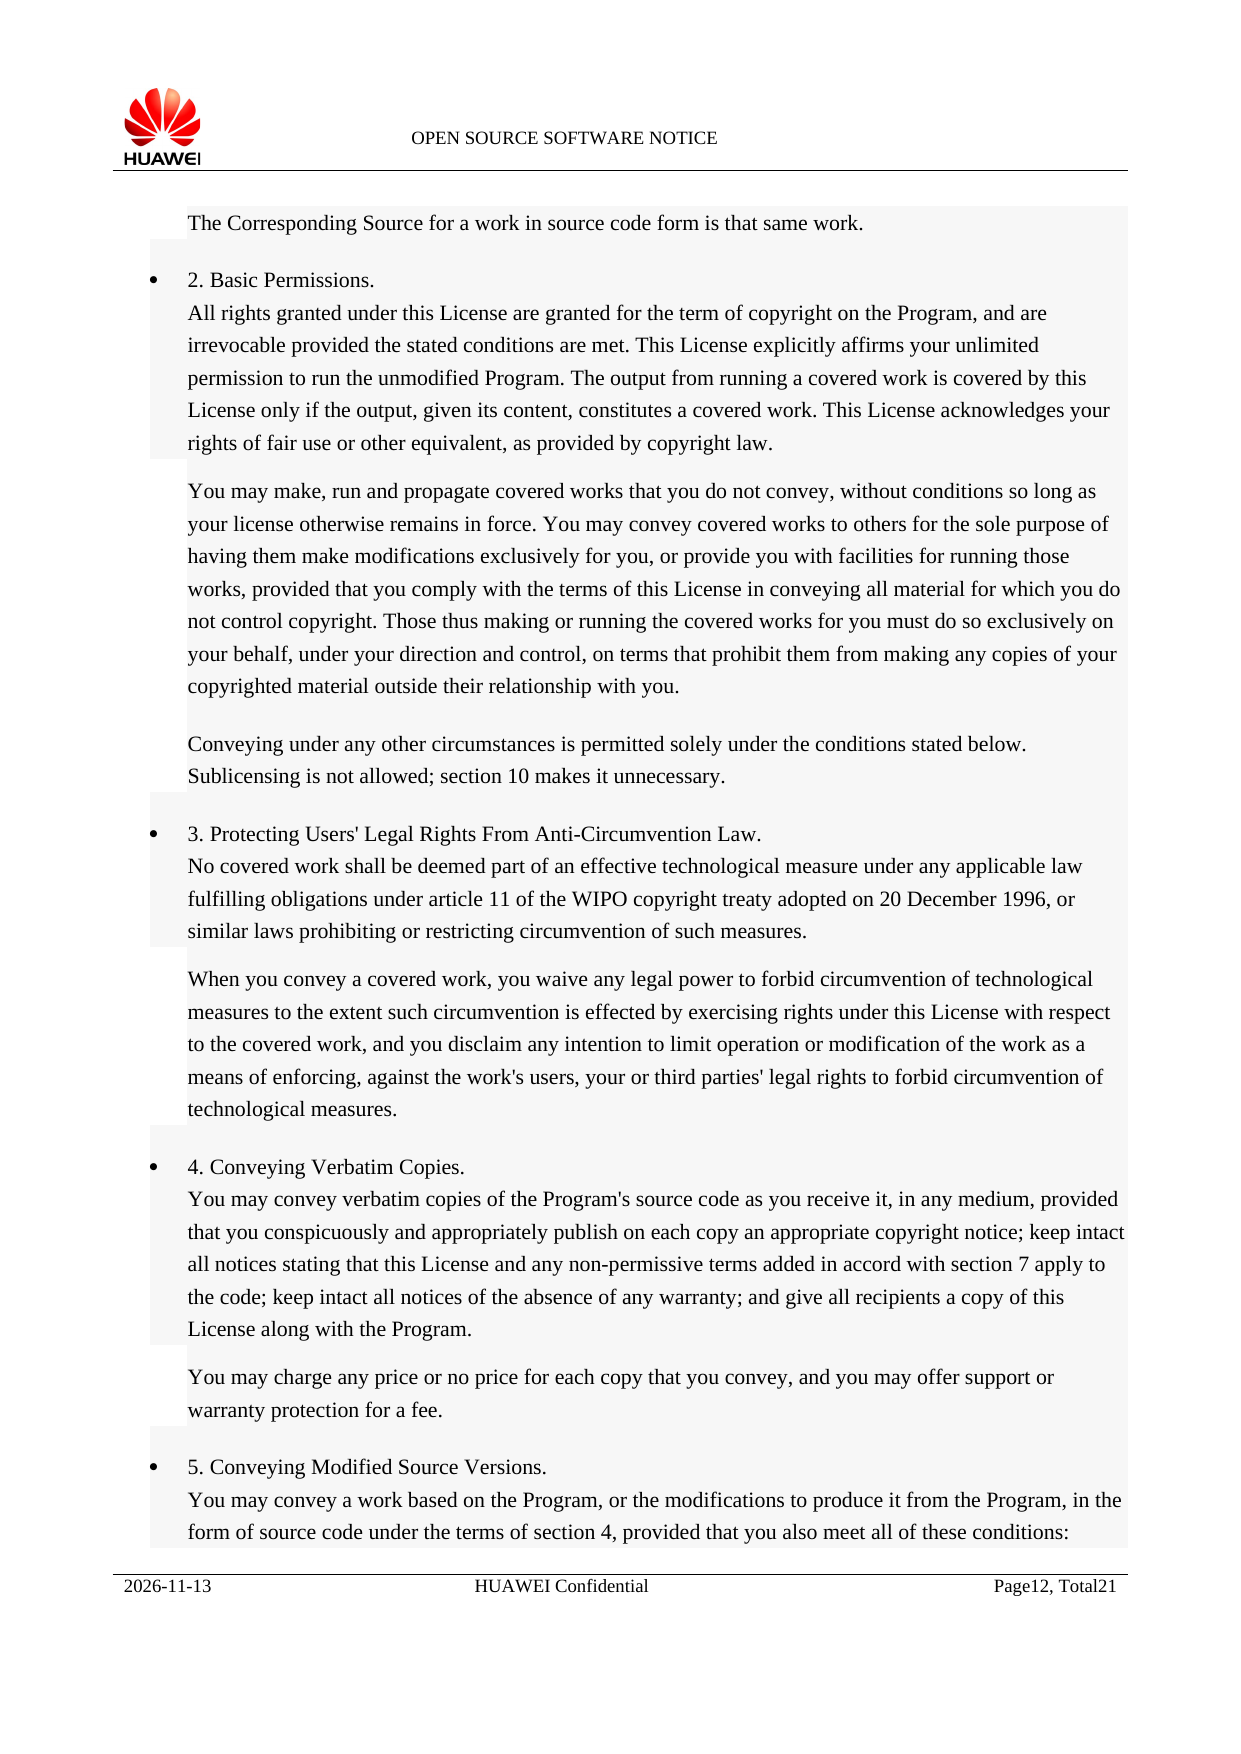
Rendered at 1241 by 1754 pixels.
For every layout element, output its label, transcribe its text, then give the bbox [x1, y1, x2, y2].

text You may charge any price or no price for each copy that you convey, and you may offer support or warranty protection for a fee. [187, 1361, 1128, 1426]
list 3. Protecting Users' Legal Rights From Anti-Circumvention Law. No covered work shall be deemed part of an effective technological measure under any applicable law fulfilling obligations under article 11 of the WIPO copyright treaty adopted on 20 December 1996, or similar laws prohibiting or restricting circumvention of such measures. [150, 817, 1128, 947]
picture [124, 88, 201, 165]
list 5. Conveying Modified Source Versions. You may convey a work based on the Program, or the modifications to produce it from the Program, in the form of source code under the terms of section 4, provided that you also meet all of these conditions: [150, 1451, 1128, 1548]
list 2. Basic Permissions. All rights granted under this License are granted for the term of copyright on the Program, and are irrevocable provided the stated conditions are met. This License explicitly affirms your unlimited permission to run the unmodified Program. The output from running a covered work is covered by this License only if the output, given its content, constitutes a covered work. This License acknowledges your rights of fair use or other equivalent, as provided by copyright law. [150, 264, 1128, 459]
text When you convey a covered work, you waive any legal power to forbid circumvention of technological measures to the extent such circumvention is effected by exercising rights under this License with respect to the covered work, and you disclaim any intention to limit operation or modification of the work as a means of enforcing, against the work's users, your or third parties' legal rights to forbid circumvention of technological measures. [187, 963, 1128, 1125]
list 4. Conveying Verbatim Copies. You may convey verbatim copies of the Program's source code as you receive it, in any medium, provided that you conspicuously and appropriately publish on each copy an appropriate copyright notice; keep intact all notices stating that this License and any non-permissive terms added in accord with section 7 apply to the code; keep intact all notices of the absence of any warranty; and give all recipients a copy of this License along with the Program. [150, 1150, 1128, 1345]
text The Corresponding Source for a work in source code form is that same work. [187, 206, 1128, 239]
text Conveying under any other circumstances is permitted solely under the conditions stated below. Sublicensing is not allowed; section 10 makes it unnecessary. [187, 727, 1128, 792]
text You may make, run and propagate covered works that you do not convey, without conditions so long as your license otherwise remains in force. You may convey covered works to others for the sole purpose of having them make modifications exclusively for you, or provide you with facilities for running those works, provided that you comply with the terms of this License in conveying all material for which you do not control copyright. Those thus making or running the covered works for you must do so exclusively on your behalf, under your direction and control, on terms that prohibit them from making any copies of your copyrighted material outside their relationship with you. [187, 474, 1128, 702]
